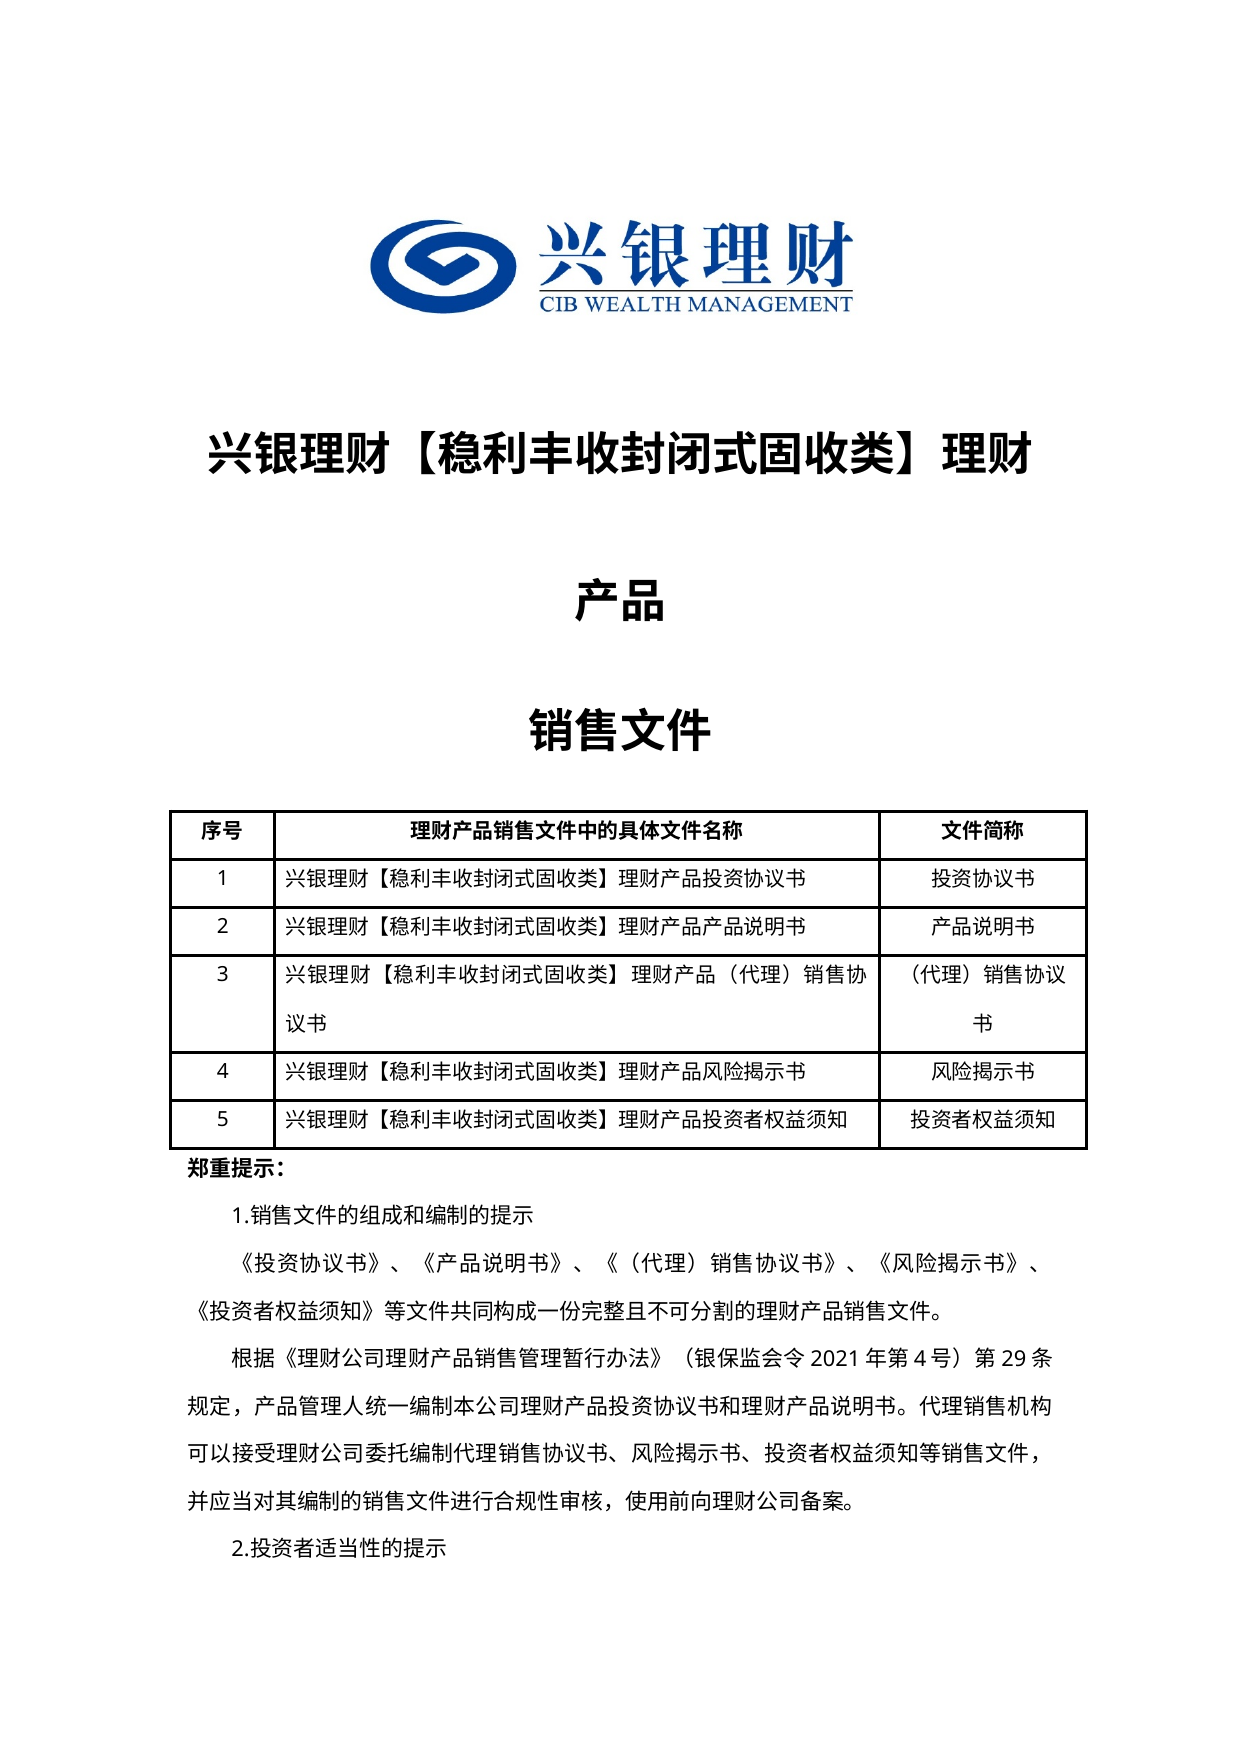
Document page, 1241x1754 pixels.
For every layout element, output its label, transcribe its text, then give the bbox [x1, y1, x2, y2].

list 《投资协议书》、《产品说明书》、《（代理）销售协议书》、《风险揭示书》、《投资者权益须知》等文件共同构成一份完整且不可分割的理财产品销售文件。 [187, 1246, 1053, 1325]
table_header 文件简称 [881, 813, 1085, 858]
table_cell 3 [172, 957, 273, 1051]
table_cell 兴银理财【稳利丰收封闭式固收类】理财产品投资者权益须知 [276, 1102, 878, 1147]
text 销售文件 [187, 679, 1053, 776]
table_cell 投资协议书 [881, 861, 1085, 906]
table_cell 5 [172, 1102, 273, 1147]
list 2.投资者适当性的提示 [187, 1531, 1053, 1563]
list 根据《理财公司理财产品销售管理暂行办法》（银保监会令2021年第4号）第29条规定，产品管理人统一编制本公司理财产品投资协议书和理财产品说明书。代理销售机构可以接受理财公司委托编制代理销售协议书、风险揭示书、投资者权益须知等销售文件，并应当对其编制的销售文件进行合规性审核，使用前向理财公司备案。 [187, 1341, 1053, 1515]
picture [323, 162, 917, 369]
table_cell 产品说明书 [881, 909, 1085, 954]
table_cell 1 [172, 861, 273, 906]
table_cell 风险揭示书 [881, 1054, 1085, 1099]
table_cell 兴银理财【稳利丰收封闭式固收类】理财产品投资协议书 [276, 861, 878, 906]
table_cell 兴银理财【稳利丰收封闭式固收类】理财产品（代理）销售协议书 [276, 957, 878, 1051]
table_header 理财产品销售文件中的具体文件名称 [276, 813, 878, 858]
table_cell 4 [172, 1054, 273, 1099]
text 兴银理财【稳利丰收封闭式固收类】理财产品 [187, 402, 1053, 646]
table_cell 2 [172, 909, 273, 954]
list 1.销售文件的组成和编制的提示 [187, 1198, 1053, 1230]
table_cell 兴银理财【稳利丰收封闭式固收类】理财产品风险揭示书 [276, 1054, 878, 1099]
text 郑重提示： [187, 1150, 1053, 1183]
table_cell 投资者权益须知 [881, 1102, 1085, 1147]
table_cell （代理）销售协议书 [881, 957, 1085, 1051]
table_header 序号 [172, 813, 273, 858]
table_cell 兴银理财【稳利丰收封闭式固收类】理财产品产品说明书 [276, 909, 878, 954]
